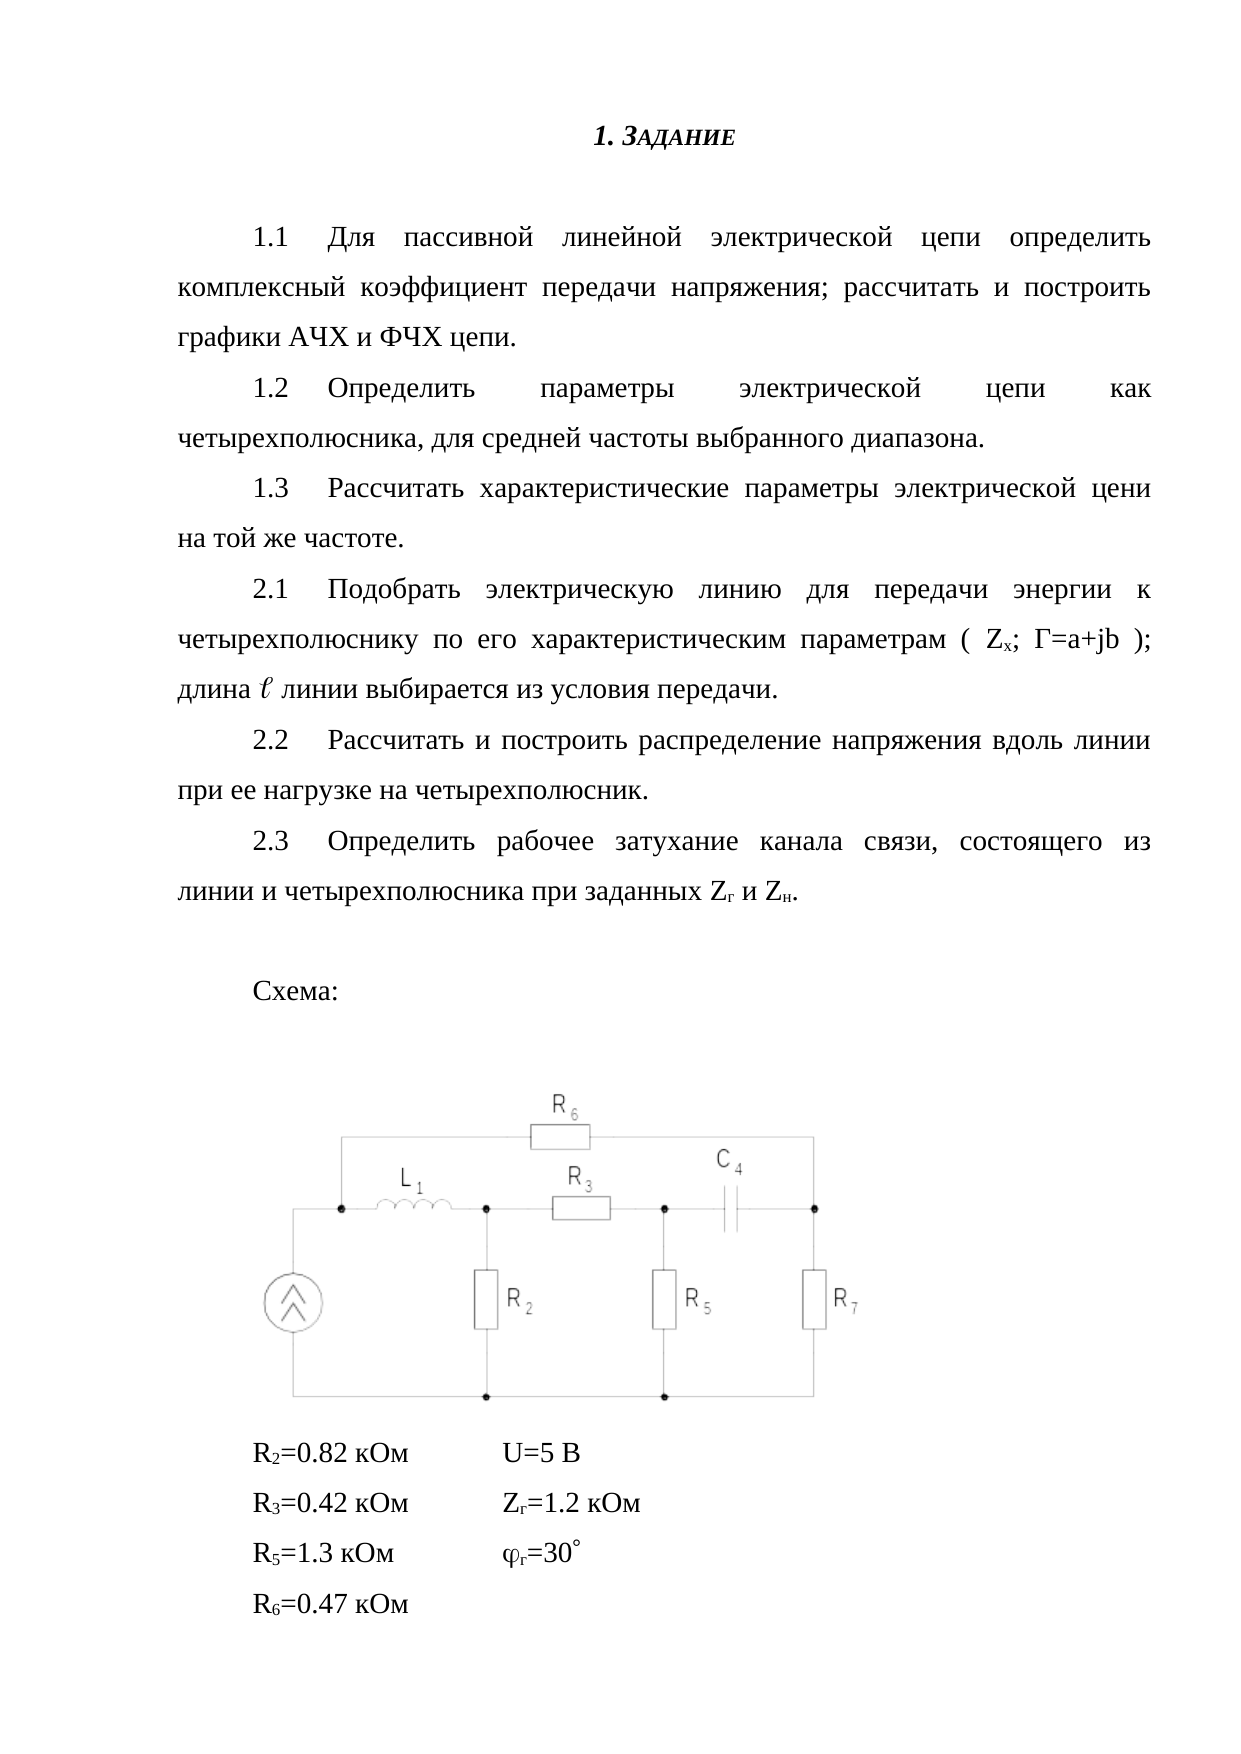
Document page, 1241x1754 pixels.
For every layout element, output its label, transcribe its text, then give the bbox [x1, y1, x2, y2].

list Определить рабочее затухание канала связи, состоящего из линии и четырехполюсника при заданных Zг и Zн. [177, 823, 1152, 906]
text R6=0.47 кОм [177, 1586, 1152, 1619]
list Рассчитать и построить распределение напряжения вдоль линии при ее нагрузке на четырехполюсник. [177, 722, 1152, 806]
subtitle 1. Задание [177, 118, 1152, 152]
text R5=1.3 кОм г=30 [177, 1535, 1152, 1569]
list Рассчитать характеристические параметры электрической цени на той же частоте. [177, 470, 1152, 554]
text Схема: [177, 973, 1152, 1007]
list Для пассивной линейной электрической цепи определить комплексный коэффициент передачи напряжения; рассчитать и построить графики АЧХ и ФЧХ цепи. [177, 219, 1152, 353]
list Подобрать электрическую линию для передачи энергии к четырехполюснику по его характеристическим параметрам ( Zx; Г=a+jb ); длина линии выбирается из условия передачи. [177, 571, 1152, 705]
text R2=0.82 кОм U=5 В [177, 1435, 1152, 1468]
text R3=0.42 кОм Zг=1.2 кОм [177, 1485, 1152, 1518]
list Определить параметры электрической цепи как четырехполюсника, для средней частоты выбранного диапазона. [177, 370, 1152, 453]
